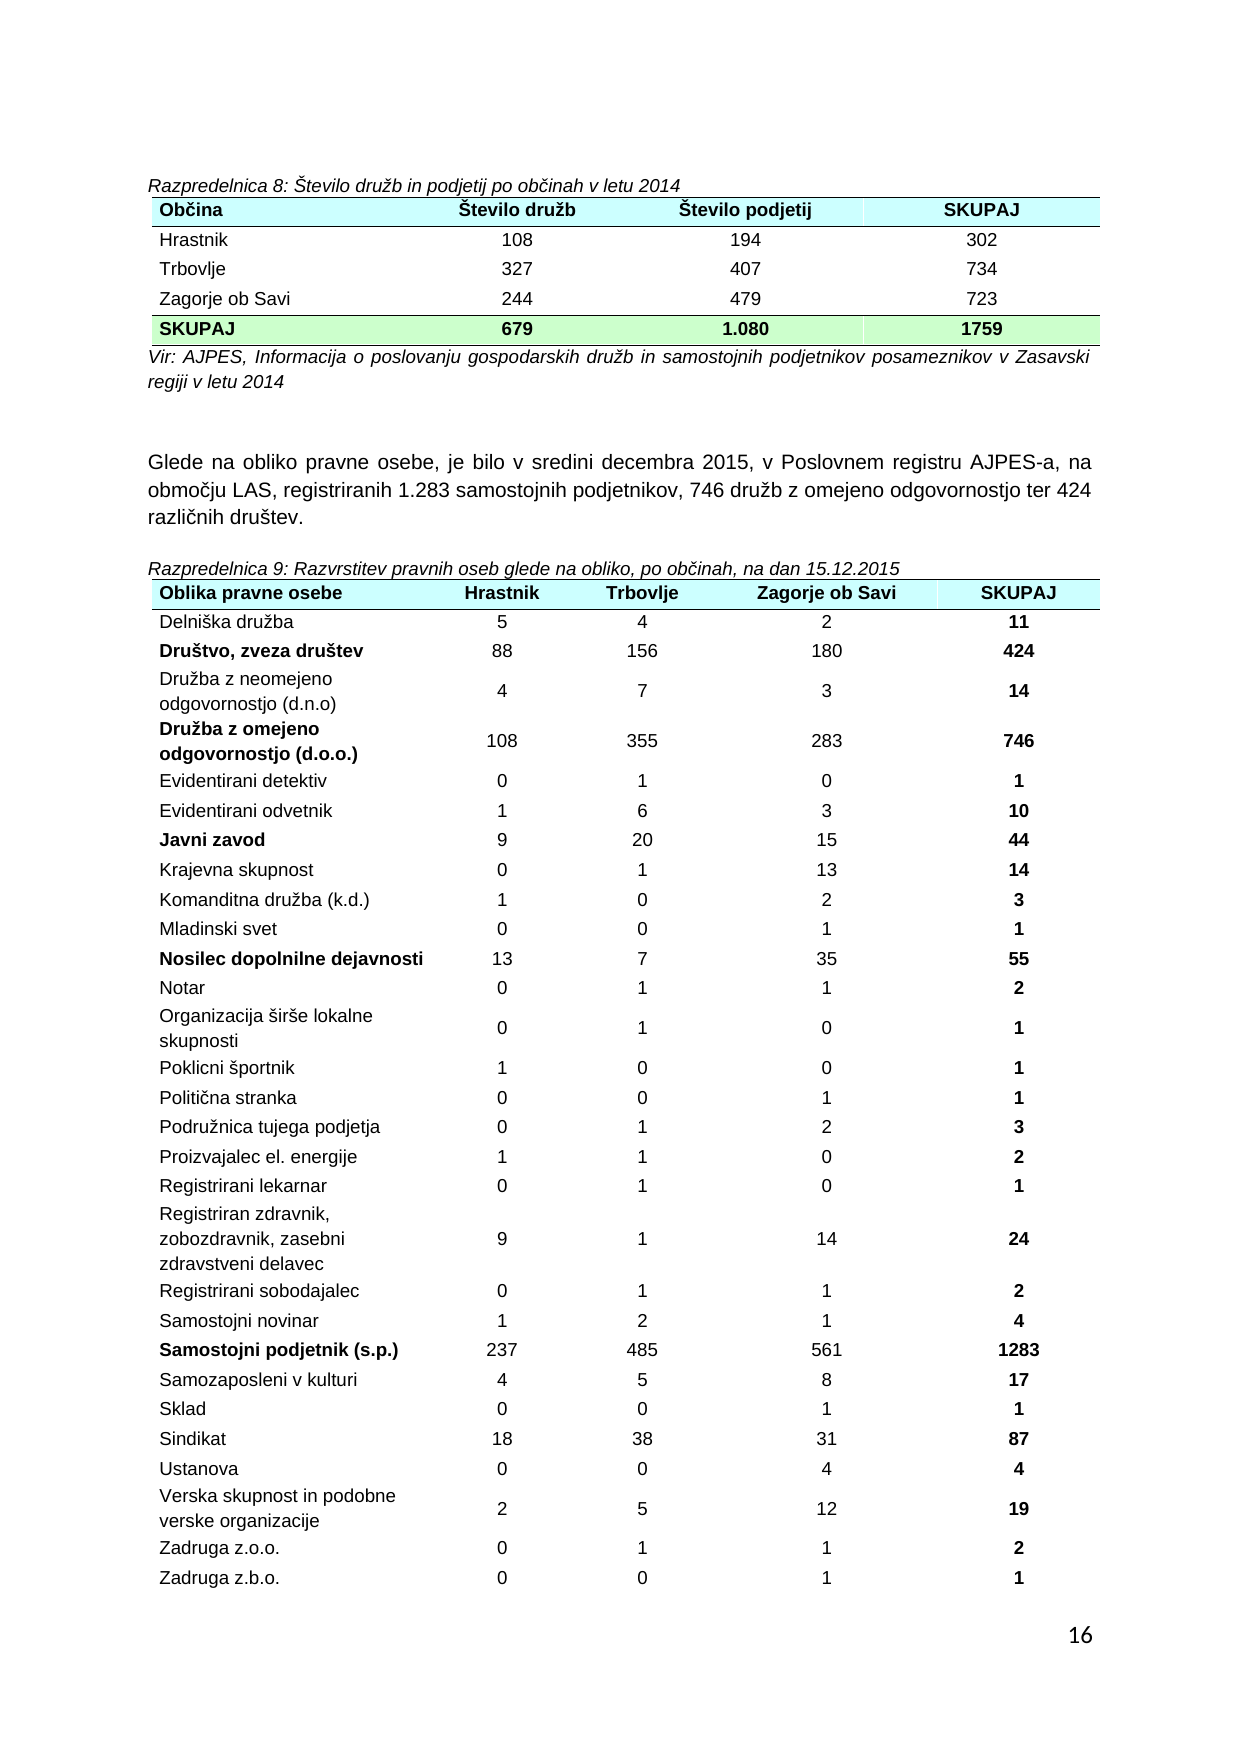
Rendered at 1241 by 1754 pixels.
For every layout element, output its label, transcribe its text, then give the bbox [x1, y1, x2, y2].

table_cell 5 [568, 1367, 716, 1396]
table_cell 8 [716, 1367, 937, 1396]
table_cell 0 [716, 768, 937, 798]
table_cell 1 [568, 1144, 716, 1173]
table_cell 1 [568, 1203, 716, 1278]
table_cell 1.080 [627, 316, 863, 344]
table_header Hrastnik [436, 580, 568, 609]
table_cell 1 [716, 1535, 937, 1565]
table_cell 1759 [864, 316, 1100, 344]
table_cell 0 [436, 1114, 568, 1144]
table_cell 734 [864, 256, 1100, 285]
table_cell 9 [436, 828, 568, 857]
table_cell 6 [568, 798, 716, 827]
table_cell 1 [568, 857, 716, 887]
table_cell 561 [716, 1337, 937, 1367]
table_cell 0 [716, 1005, 937, 1055]
table_cell 1 [938, 1396, 1100, 1426]
table_cell SKUPAJ [152, 316, 407, 344]
text Razpredelnica 8: Število družb in podjetij po občinah v letu 2014 [148, 175, 1093, 197]
table_cell Društvo, zveza društev [152, 638, 436, 668]
table_cell Krajevna skupnost [152, 857, 436, 887]
table_cell 1 [568, 1005, 716, 1055]
table_cell 1 [568, 1535, 716, 1565]
table_cell 1 [436, 1308, 568, 1337]
table_cell 14 [938, 668, 1100, 718]
table_cell 1 [938, 1055, 1100, 1085]
table_cell Zadruga z.b.o. [152, 1565, 436, 1594]
table_cell 746 [938, 718, 1100, 768]
table_cell 4 [568, 610, 716, 638]
table_cell 0 [716, 1055, 937, 1085]
table_cell 7 [568, 946, 716, 975]
table_cell 35 [716, 946, 937, 975]
table_cell 3 [938, 887, 1100, 916]
table_header Zagorje ob Savi [716, 580, 937, 609]
table_cell 13 [716, 857, 937, 887]
table_cell Hrastnik [152, 227, 407, 256]
table_cell 19 [938, 1485, 1100, 1535]
table_cell 55 [938, 946, 1100, 975]
table_cell 355 [568, 718, 716, 768]
table_cell 0 [436, 975, 568, 1005]
table_cell 4 [938, 1308, 1100, 1337]
table_cell Ustanova [152, 1456, 436, 1485]
table_cell 0 [436, 1535, 568, 1565]
table_cell 0 [568, 1085, 716, 1114]
table_cell 1 [436, 1055, 568, 1085]
table_cell 479 [627, 285, 863, 315]
table_cell 0 [436, 1174, 568, 1203]
table_cell 1 [716, 975, 937, 1005]
table_cell 4 [938, 1456, 1100, 1485]
table_cell 2 [716, 610, 937, 638]
table_cell 156 [568, 638, 716, 668]
table_cell 194 [627, 227, 863, 256]
table_cell 15 [716, 828, 937, 857]
table_cell 283 [716, 718, 937, 768]
table_cell 2 [938, 1144, 1100, 1173]
table_cell 0 [568, 887, 716, 916]
table_cell 13 [436, 946, 568, 975]
table_header Oblika pravne osebe [152, 580, 436, 609]
table_cell Trbovlje [152, 256, 407, 285]
table_cell 0 [436, 1085, 568, 1114]
table_cell 18 [436, 1426, 568, 1456]
table_cell 1 [938, 768, 1100, 798]
table_cell 485 [568, 1337, 716, 1367]
table_cell 5 [436, 610, 568, 638]
table_cell Samostojni podjetnik (s.p.) [152, 1337, 436, 1367]
table_cell 20 [568, 828, 716, 857]
table_cell 87 [938, 1426, 1100, 1456]
table_cell 0 [436, 1565, 568, 1594]
table_cell 0 [716, 1144, 937, 1173]
table_cell 1 [436, 887, 568, 916]
table_cell 0 [436, 916, 568, 946]
text Glede na obliko pravne osebe, je bilo v sredini decembra 2015, v Poslovnem registru AJPES-a, na območju LAS, registriranih 1.283 samostojnih podjetnikov, 746 družb z omejeno odgovornostjo ter 424 različnih društev. [148, 450, 1093, 529]
table_cell Mladinski svet [152, 916, 436, 946]
table_cell Nosilec dopolnilne dejavnosti [152, 946, 436, 975]
table_cell 0 [436, 1278, 568, 1308]
table_cell Družba z neomejeno odgovornostjo (d.n.o) [152, 668, 436, 718]
table_cell 1 [568, 975, 716, 1005]
table_cell 424 [938, 638, 1100, 668]
table_cell 1 [436, 1144, 568, 1173]
table_cell 0 [436, 1456, 568, 1485]
table_cell 1 [938, 916, 1100, 946]
table_cell 1 [568, 1278, 716, 1308]
table_cell Komanditna družba (k.d.) [152, 887, 436, 916]
table_cell 237 [436, 1337, 568, 1367]
table_header Število podjetij [627, 198, 863, 226]
table_cell 1 [568, 1114, 716, 1144]
table_cell 1283 [938, 1337, 1100, 1367]
table_cell Zagorje ob Savi [152, 285, 407, 315]
table_cell 0 [716, 1174, 937, 1203]
table_header SKUPAJ [864, 198, 1100, 226]
table_cell 4 [436, 668, 568, 718]
table_cell 1 [938, 1005, 1100, 1055]
table_cell 0 [568, 1396, 716, 1426]
table_cell 31 [716, 1426, 937, 1456]
table_header Občina [152, 198, 407, 226]
table_cell 10 [938, 798, 1100, 827]
table_cell 1 [716, 1565, 937, 1594]
table_cell 1 [938, 1174, 1100, 1203]
table_cell 7 [568, 668, 716, 718]
table_cell 24 [938, 1203, 1100, 1278]
table_cell 1 [716, 1308, 937, 1337]
table_cell 3 [938, 1114, 1100, 1144]
table_cell 0 [568, 916, 716, 946]
table_header Število družb [407, 198, 627, 226]
table_cell 1 [938, 1565, 1100, 1594]
table_cell 1 [716, 1278, 937, 1308]
table_cell Notar [152, 975, 436, 1005]
table_cell 88 [436, 638, 568, 668]
table_cell 2 [568, 1308, 716, 1337]
table_cell 723 [864, 285, 1100, 315]
table_cell Samozaposleni v kulturi [152, 1367, 436, 1396]
table_cell 1 [938, 1085, 1100, 1114]
table_cell 0 [436, 857, 568, 887]
table_cell Registriran zdravnik, zobozdravnik, zasebni zdravstveni delavec [152, 1203, 436, 1278]
table_cell Podružnica tujega podjetja [152, 1114, 436, 1144]
table_cell 5 [568, 1485, 716, 1535]
table_cell 38 [568, 1426, 716, 1456]
table_cell 0 [568, 1055, 716, 1085]
table_cell 2 [716, 1114, 937, 1144]
table_cell 180 [716, 638, 937, 668]
table_cell Evidentirani detektiv [152, 768, 436, 798]
table_cell Organizacija širše lokalne skupnosti [152, 1005, 436, 1055]
table_cell Sindikat [152, 1426, 436, 1456]
table_cell 4 [436, 1367, 568, 1396]
table_cell Poklicni športnik [152, 1055, 436, 1085]
table_cell 407 [627, 256, 863, 285]
table_cell 44 [938, 828, 1100, 857]
table_cell Proizvajalec el. energije [152, 1144, 436, 1173]
table_cell Družba z omejeno odgovornostjo (d.o.o.) [152, 718, 436, 768]
table_cell 3 [716, 668, 937, 718]
table_cell 679 [407, 316, 627, 344]
table_cell 11 [938, 610, 1100, 638]
table_cell 327 [407, 256, 627, 285]
table_cell 12 [716, 1485, 937, 1535]
table_cell 2 [436, 1485, 568, 1535]
table_cell Javni zavod [152, 828, 436, 857]
table_cell 0 [436, 1005, 568, 1055]
table_cell 17 [938, 1367, 1100, 1396]
table_cell Delniška družba [152, 610, 436, 638]
table_cell 2 [938, 975, 1100, 1005]
table_cell 0 [568, 1565, 716, 1594]
table_cell 1 [716, 1396, 937, 1426]
table_cell 1 [568, 768, 716, 798]
table_cell Registrirani lekarnar [152, 1174, 436, 1203]
table_cell 0 [568, 1456, 716, 1485]
table_cell 244 [407, 285, 627, 315]
table_cell 2 [716, 887, 937, 916]
table_cell 3 [716, 798, 937, 827]
table_cell Sklad [152, 1396, 436, 1426]
table_cell 1 [716, 916, 937, 946]
text Vir: AJPES, Informacija o poslovanju gospodarskih družb in samostojnih podjetnikov posameznikov v Zasavski regiji v letu 2014 [148, 346, 1093, 392]
table_cell 302 [864, 227, 1100, 256]
table_header Trbovlje [568, 580, 716, 609]
table_header SKUPAJ [938, 580, 1100, 609]
table_cell Evidentirani odvetnik [152, 798, 436, 827]
table_cell 4 [716, 1456, 937, 1485]
table_cell 1 [568, 1174, 716, 1203]
text Razpredelnica 9: Razvrstitev pravnih oseb glede na obliko, po občinah, na dan 15.12.2015 [148, 557, 1093, 579]
table_cell 0 [436, 768, 568, 798]
table_cell Registrirani sobodajalec [152, 1278, 436, 1308]
table_cell Samostojni novinar [152, 1308, 436, 1337]
table_cell 2 [938, 1278, 1100, 1308]
table_cell 2 [938, 1535, 1100, 1565]
table_cell 0 [436, 1396, 568, 1426]
table_cell 108 [436, 718, 568, 768]
table_cell 9 [436, 1203, 568, 1278]
table_cell 14 [938, 857, 1100, 887]
table_cell 14 [716, 1203, 937, 1278]
table_cell Politična stranka [152, 1085, 436, 1114]
table_cell 108 [407, 227, 627, 256]
table_cell Verska skupnost in podobne verske organizacije [152, 1485, 436, 1535]
table_cell 1 [716, 1085, 937, 1114]
table_cell Zadruga z.o.o. [152, 1535, 436, 1565]
table_cell 1 [436, 798, 568, 827]
